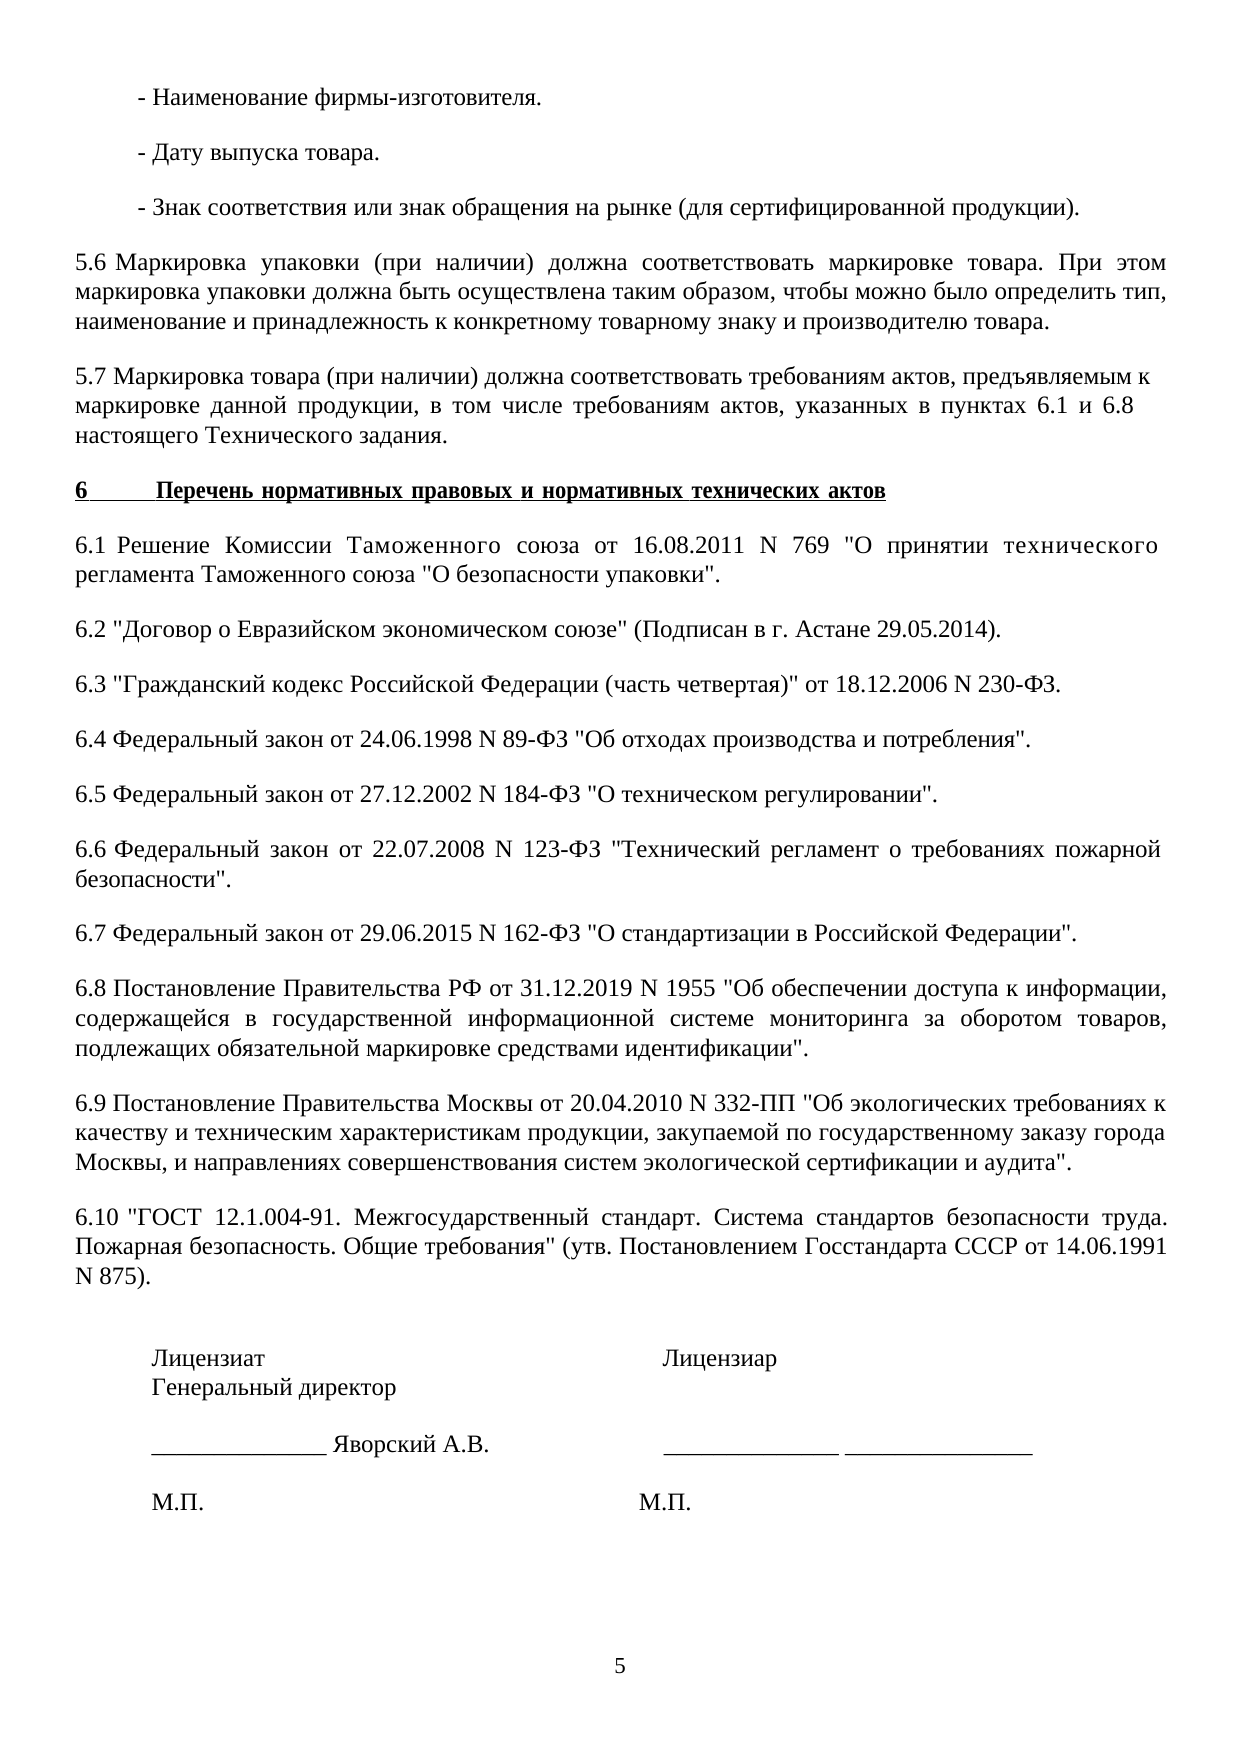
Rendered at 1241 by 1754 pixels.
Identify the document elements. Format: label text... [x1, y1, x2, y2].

list "Договор о Евразийском экономическом союзе" (Подписан в г. Астане 29.05.2014). [75, 614, 1181, 643]
table_header Лицензиар ______________ _______________ М.П. [628, 1343, 1115, 1516]
list ​Перечень нормативных правовых и нормативных технических актов [75, 475, 1181, 503]
list "ГОСТ 12.1.004-91. Межгосударственный стандарт. Система стандартов безопасности труда. Пожарная безопасность. Общие требования" (утв. Постановлением Госстандарта СССР от 14.06.1991 N 875). [75, 1202, 1169, 1289]
table_header Лицензиат Генеральный директор ______________ Яворский А.В. М.П. [140, 1343, 627, 1516]
list Решение Комиссии Таможенного союза от 16.08.2011 N 769 "О принятии технического регламента Таможенного союза "О безопасности упаковки". [75, 530, 1167, 588]
list Постановление Правительства РФ от 31.12.2019 N 1955 "Об обеспечении доступа к информации, содержащейся в государственной информационной системе мониторинга за оборотом товаров, подлежащих обязательной маркировке средствами идентификации". [75, 973, 1168, 1061]
list Федеральный закон от 29.06.2015 N 162-ФЗ "О стандартизации в Российской Федерации". [75, 918, 1181, 947]
list Постановление Правительства Москвы от 20.04.2010 N 332-ПП "Об экологических требованиях к качеству и техническим характеристикам продукции, закупаемой по государственному заказу города Москвы, и направлениях совершенствования систем экологической сертификации и аудита". [75, 1088, 1166, 1176]
list "Гражданский кодекс Российской Федерации (часть четвертая)" от 18.12.2006 N 230-ФЗ. [75, 669, 1181, 698]
list Маркировка товара (при наличии) должна соответствовать требованиям актов, предъявляемым к маркировке данной продукции, в том числе требованиям актов, указанных в пунктах 6.1 и 6.8 настоящего Технического задания. [75, 361, 1165, 449]
list Дату выпуска товара. [137, 137, 1181, 165]
list Знак соответствия или знак обращения на рынке (для сертифицированной продукции). [137, 192, 1181, 220]
list Федеральный закон от 24.06.1998 N 89-ФЗ "Об отходах производства и потребления". [75, 724, 1181, 753]
list Маркировка упаковки (при наличии) должна соответствовать маркировке товара. При этом маркировка упаковки должна быть осуществлена таким образом, чтобы можно было определить тип, наименование и принадлежность к конкретному товарному знаку и производителю товара. [75, 247, 1168, 334]
list Федеральный закон от 22.07.2008 N 123-ФЗ "Технический регламент о требованиях пожарной безопасности". [75, 834, 1166, 892]
list Федеральный закон от 27.12.2002 N 184-ФЗ "О техническом регулировании". [75, 779, 1181, 808]
list Наименование фирмы-изготовителя. [137, 82, 1181, 110]
